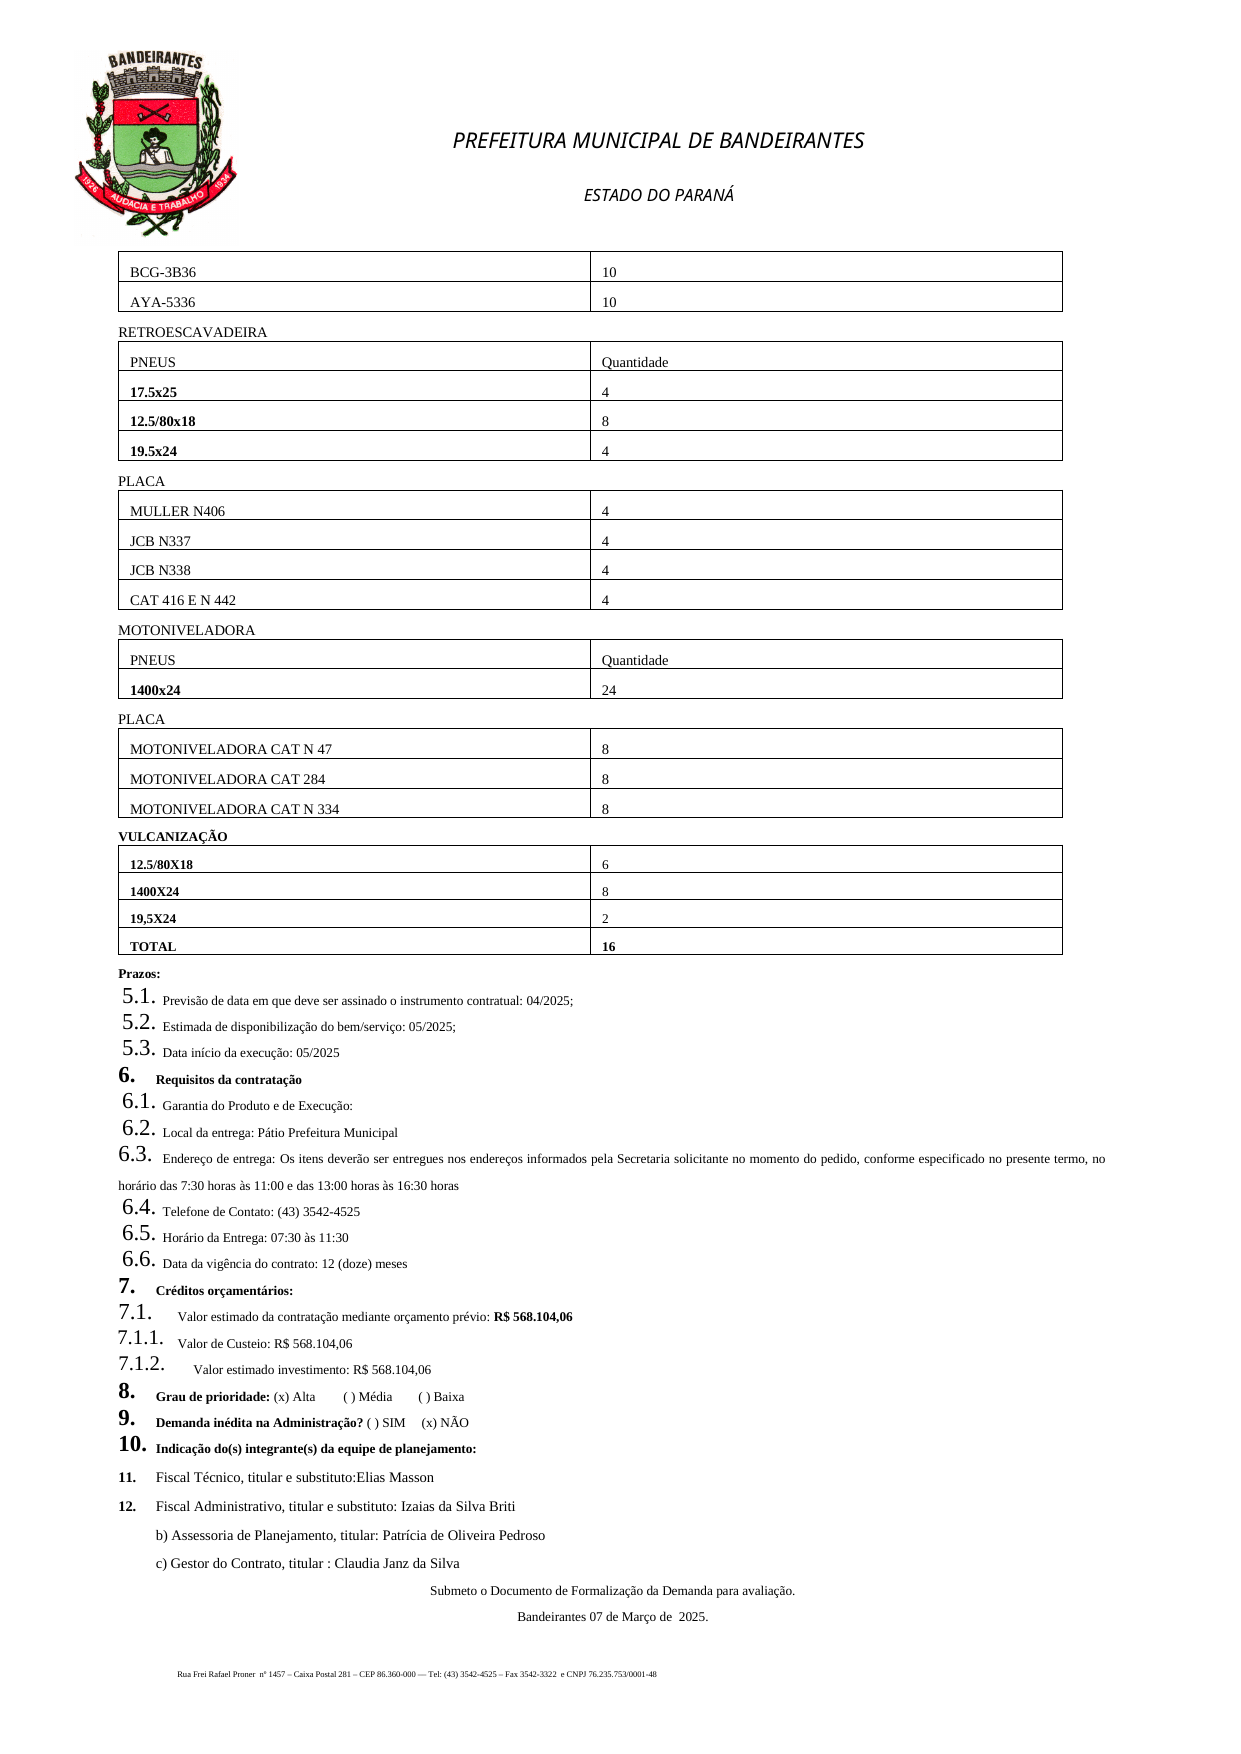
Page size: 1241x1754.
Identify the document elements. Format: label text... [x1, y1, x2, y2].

list b) Assessoria de Planejamento, titular: Patrícia de Oliveira Pedroso [156, 1514, 1063, 1543]
list Valor estimado investimento: R$ 568.104,06 [118, 1351, 1063, 1377]
text MOTONIVELADORA [118, 610, 1063, 638]
table_cell 8 [591, 401, 1062, 430]
table_header 8 [591, 729, 1062, 758]
table_cell 1400X24 [119, 873, 590, 899]
table_cell 19,5X24 [119, 900, 590, 927]
table_cell TOTAL [119, 928, 590, 954]
table_cell JCB N337 [119, 520, 590, 549]
table_header 4 [591, 491, 1062, 519]
list Fiscal Técnico, titular e substituto:Elias Masson [118, 1457, 1063, 1486]
table_header PNEUS [119, 342, 590, 370]
text PLACA [118, 461, 1063, 489]
list Requisitos da contratação [118, 1061, 1107, 1087]
table_cell 8 [591, 873, 1062, 899]
table_header BCG-3B36 [119, 252, 590, 281]
table_cell 12.5/80x18 [119, 401, 590, 430]
text VULCANIZAÇÃO [118, 818, 1107, 844]
table_header Quantidade [591, 640, 1062, 668]
list Demanda inédita na Administração? ( ) SIM (x) NÃO [118, 1404, 1107, 1430]
list Previsão de data em que deve ser assinado o instrumento contratual: 04/2025; [122, 982, 1107, 1008]
list Créditos orçamentários: [118, 1272, 1107, 1298]
table_cell CAT 416 E N 442 [119, 580, 590, 609]
list Garantia do Produto e de Execução: [122, 1087, 1107, 1114]
text Submeto o Documento de Formalização da Demanda para avaliação. [118, 1572, 1107, 1598]
text Prazos: [118, 955, 1107, 982]
table_header Quantidade [591, 342, 1062, 370]
table_cell 4 [591, 580, 1062, 609]
list Indicação do(s) integrante(s) da equipe de planejamento: [118, 1430, 1107, 1457]
table_header MOTONIVELADORA CAT N 47 [119, 729, 590, 758]
picture [73, 50, 239, 246]
list Estimada de disponibilização do bem/serviço: 05/2025; [122, 1008, 1107, 1034]
list Horário da Entrega: 07:30 às 11:30 [122, 1219, 1107, 1246]
table_cell 19.5x24 [119, 431, 590, 460]
table_header PNEUS [119, 640, 590, 668]
table_cell 8 [591, 759, 1062, 787]
table_header MULLER N406 [119, 491, 590, 519]
list Valor de Custeio: R$ 568.104,06 [117, 1325, 1107, 1351]
table_cell MOTONIVELADORA CAT 284 [119, 759, 590, 787]
table_cell 17.5x25 [119, 371, 590, 400]
text RETROESCAVADEIRA [118, 312, 1063, 341]
list Grau de prioridade: (x) Alta ( ) Média ( ) Baixa [118, 1377, 1107, 1404]
list Fiscal Administrativo, titular e substituto: Izaias da Silva Briti [118, 1486, 1063, 1514]
table_cell 2 [591, 900, 1062, 927]
table_header 12.5/80X18 [119, 846, 590, 872]
table_cell 4 [591, 550, 1062, 579]
list Data da vigência do contrato: 12 (doze) meses [122, 1246, 1107, 1272]
list Valor estimado da contratação mediante orçamento prévio: R$ 568.104,06 [118, 1298, 1063, 1325]
table_cell 24 [591, 669, 1062, 698]
table_cell 16 [591, 928, 1062, 954]
table_cell JCB N338 [119, 550, 590, 579]
table_cell 4 [591, 371, 1062, 400]
text Bandeirantes 07 de Março de 2025. [118, 1598, 1107, 1625]
list Telefone de Contato: (43) 3542-4525 [122, 1193, 1107, 1219]
list c) Gestor do Contrato, titular : Claudia Janz da Silva [156, 1543, 1063, 1572]
table_cell 8 [591, 789, 1062, 817]
list Data início da execução: 05/2025 [122, 1034, 1107, 1061]
table_cell AYA-5336 [119, 282, 590, 311]
table_header 10 [591, 252, 1062, 281]
list Local da entrega: Pátio Prefeitura Municipal [122, 1114, 1107, 1140]
table_cell 4 [591, 431, 1062, 460]
table_cell 1400x24 [119, 669, 590, 698]
list Endereço de entrega: Os itens deverão ser entregues nos endereços informados pela Secretaria solicitante no momento do pedido, conforme especificado no presente termo, no horário das 7:30 horas às 11:00 e das 13:00 horas às 16:30 horas [118, 1140, 1107, 1193]
table_cell 10 [591, 282, 1062, 311]
table_cell MOTONIVELADORA CAT N 334 [119, 789, 590, 817]
table_header 6 [591, 846, 1062, 872]
text PLACA [118, 699, 1063, 728]
table_cell 4 [591, 520, 1062, 549]
